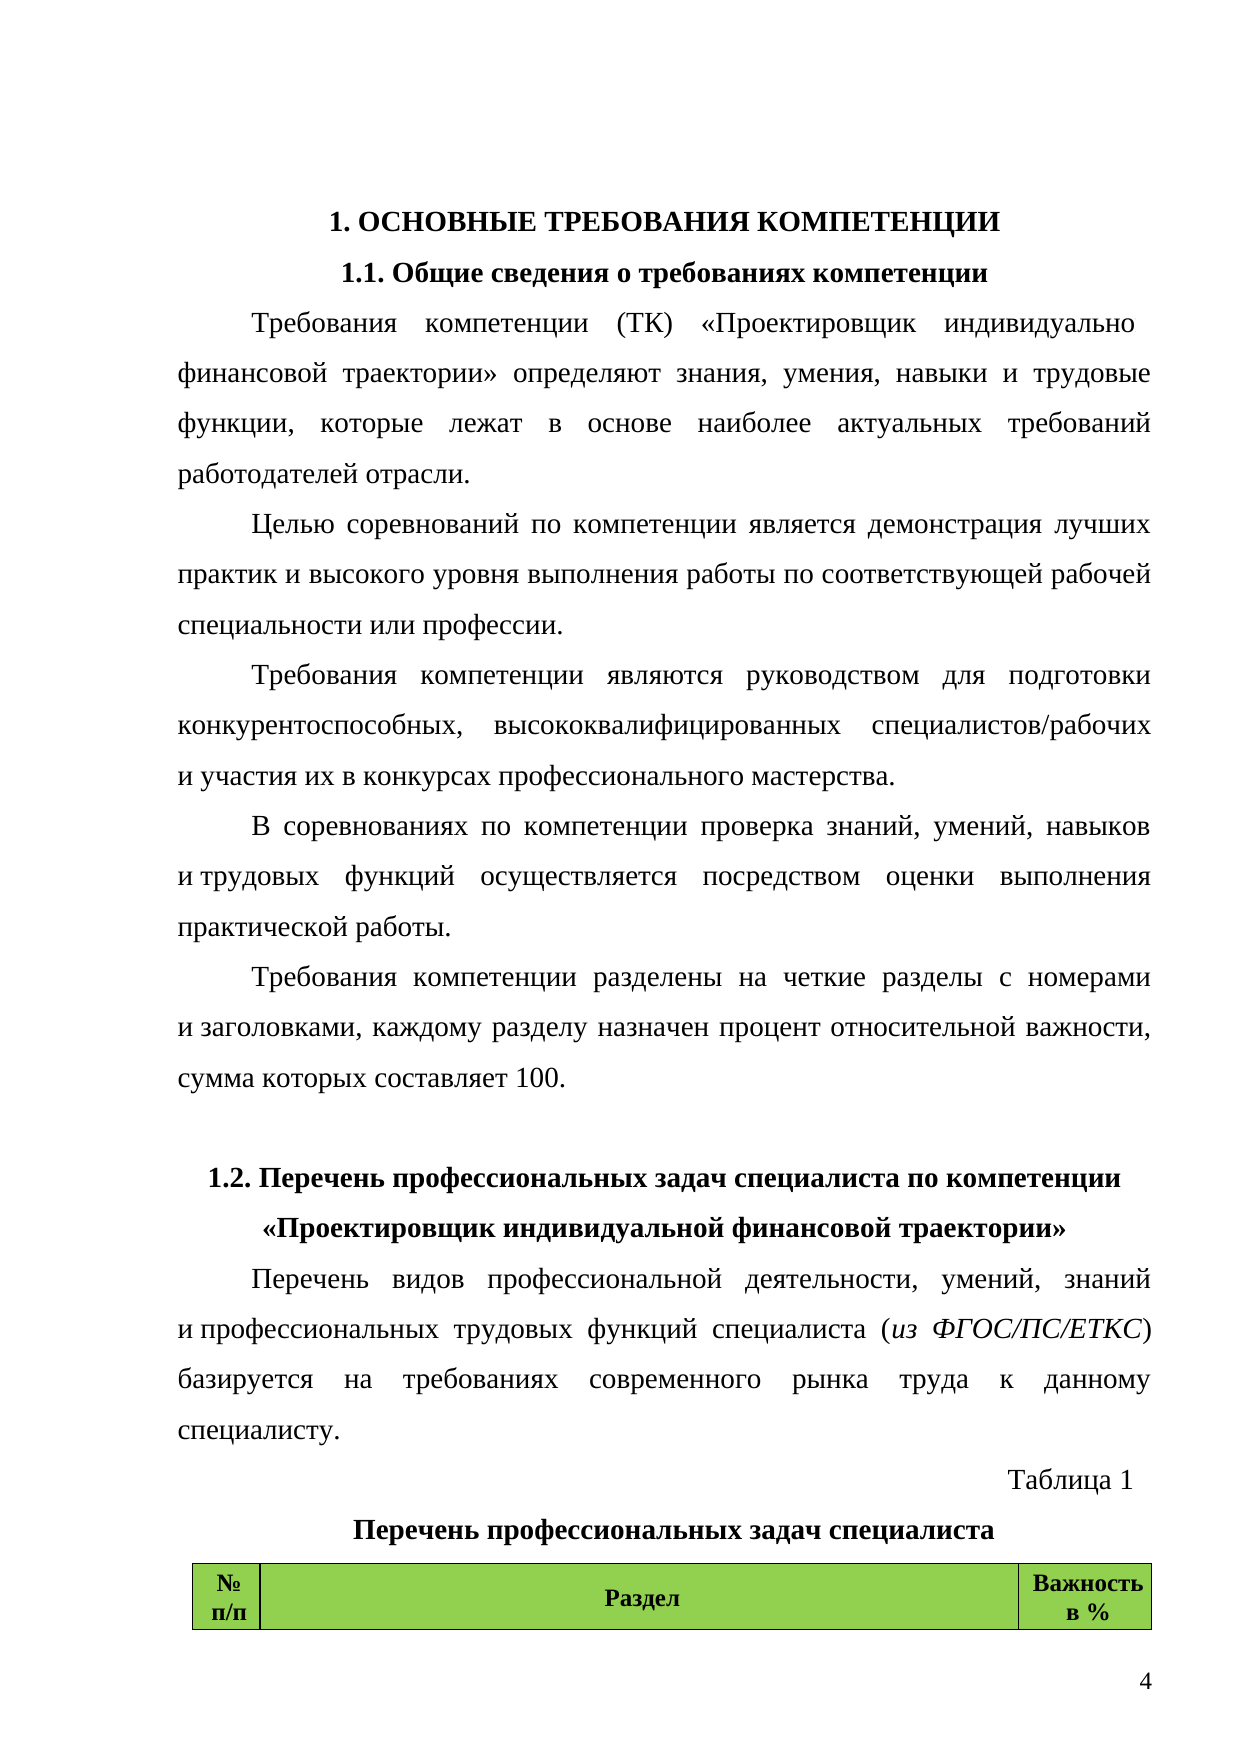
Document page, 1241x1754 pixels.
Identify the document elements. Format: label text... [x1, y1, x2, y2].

text В соревнованиях по компетенции проверка знаний, умений, навыков и трудовых функций осуществляется посредством оценки выполнения практической работы. [177, 808, 1152, 942]
text 1.2. Перечень профессиональных задач специалиста по компетенции [177, 1160, 1152, 1194]
text Требования компетенции (ТК) «Проектировщик индивидуальной финансовой траектории» определяют знания, умения, навыки и трудовые функции, которые лежат в основе наиболее актуальных требований работодателей отрасли. [177, 305, 1152, 489]
text Перечень видов профессиональной деятельности, умений, знаний и профессиональных трудовых функций специалиста (из ФГОС/ПС/ЕТКС) базируется на требованиях современного рынка труда к данному специалисту. [177, 1261, 1152, 1445]
table_header Важность в % [1019, 1564, 1151, 1629]
text Таблица 1 [177, 1462, 1133, 1496]
text Требования компетенции являются руководством для подготовки конкурентоспособных, высококвалифицированных специалистов/рабочих и участия их в конкурсах профессионального мастерства. [177, 657, 1152, 791]
list 1. ОСНОВНЫЕ ТРЕБОВАНИЯ КОМПЕТЕНЦИИ [177, 204, 1152, 238]
subtitle Перечень профессиональных задач специалиста [200, 1512, 1147, 1546]
table_header № п/п [193, 1564, 259, 1629]
table_header Раздел [261, 1564, 1018, 1629]
text 1.1. Общие сведения о требованиях компетенции [177, 255, 1152, 288]
text Требования компетенции разделены на четкие разделы с номерами и заголовками, каждому разделу назначен процент относительной важности, сумма которых составляет 100. [177, 959, 1152, 1093]
text Целью соревнований по компетенции является демонстрация лучших практик и высокого уровня выполнения работы по соответствующей рабочей специальности или профессии. [177, 506, 1152, 640]
text «Проектировщик индивидуальной финансовой траектории» [177, 1211, 1152, 1244]
